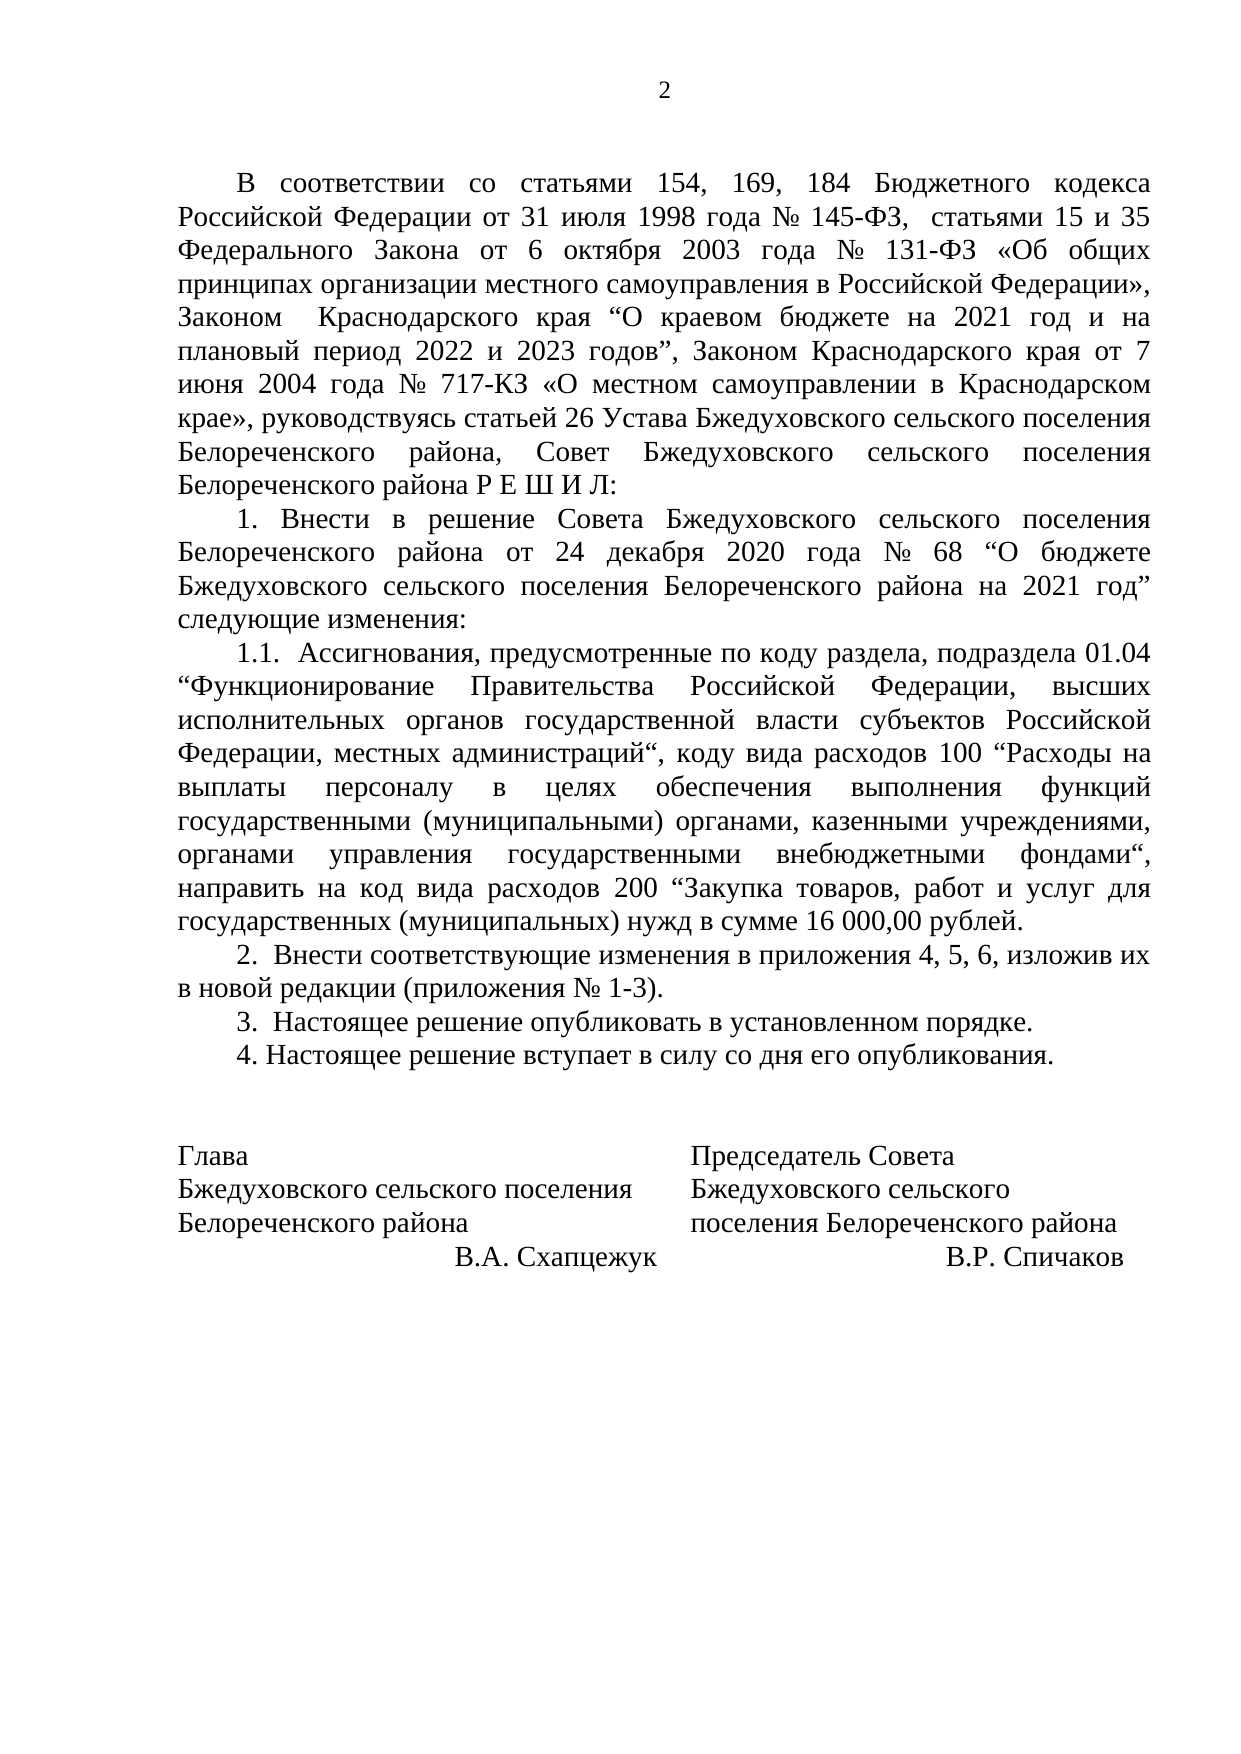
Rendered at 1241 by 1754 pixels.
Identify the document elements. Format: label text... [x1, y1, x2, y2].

subtitle 3. Настоящее решение опубликовать в установленном порядке. [177, 1004, 1152, 1037]
subtitle В соответствии со статьями 154, 169, 184 Бюджетного кодекса Российской Федерации от 31 июля 1998 года № 145-ФЗ, статьями 15 и 35 Федерального Закона от 6 октября 2003 года № 131-ФЗ «Об общих принципах организации местного самоуправления в Российской Федерации», Законом Краснодарского края “О краевом бюджете на 2021 год и на плановый период 2022 и 2023 годов”, Законом Краснодарского края от 7 июня 2004 года № 717-КЗ «О местном самоуправлении в Краснодарском крае», руководствуясь статьей 26 Устава Бжедуховского сельского поселения Белореченского района, Совет Бжедуховского сельского поселения Белореченского района Р Е Ш И Л: [177, 165, 1152, 501]
subtitle 1. Внести в решение Совета Бжедуховского сельского поселения Белореченского района от 24 декабря 2020 года № 68 “О бюджете Бжедуховского сельского поселения Белореченского района на 2021 год” следующие изменения: [177, 501, 1152, 635]
table_header Председатель Совета Бжедуховского сельского поселения Белореченского района В.Р. Спичаков [679, 1138, 1152, 1272]
subtitle 2. Внести соответствующие изменения в приложения 4, 5, 6, изложив их в новой редакции (приложения № 1-3). [177, 937, 1152, 1004]
subtitle 1.1. Ассигнования, предусмотренные по коду раздела, подраздела 01.04 “Функционирование Правительства Российской Федерации, высших исполнительных органов государственной власти субъектов Российской Федерации, местных администраций“, коду вида расходов 100 “Расходы на выплаты персоналу в целях обеспечения выполнения функций государственными (муниципальными) органами, казенными учреждениями, органами управления государственными внебюджетными фондами“, направить на код вида расходов 200 “Закупка товаров, работ и услуг для государственных (муниципальных) нужд в сумме 16 000,00 рублей. [177, 635, 1152, 937]
table_header Глава Бжедуховского сельского поселения Белореченского района В.А. Схапцежук [166, 1138, 679, 1272]
subtitle 4. Настоящее решение вступает в силу со дня его опубликования. [177, 1037, 1152, 1071]
